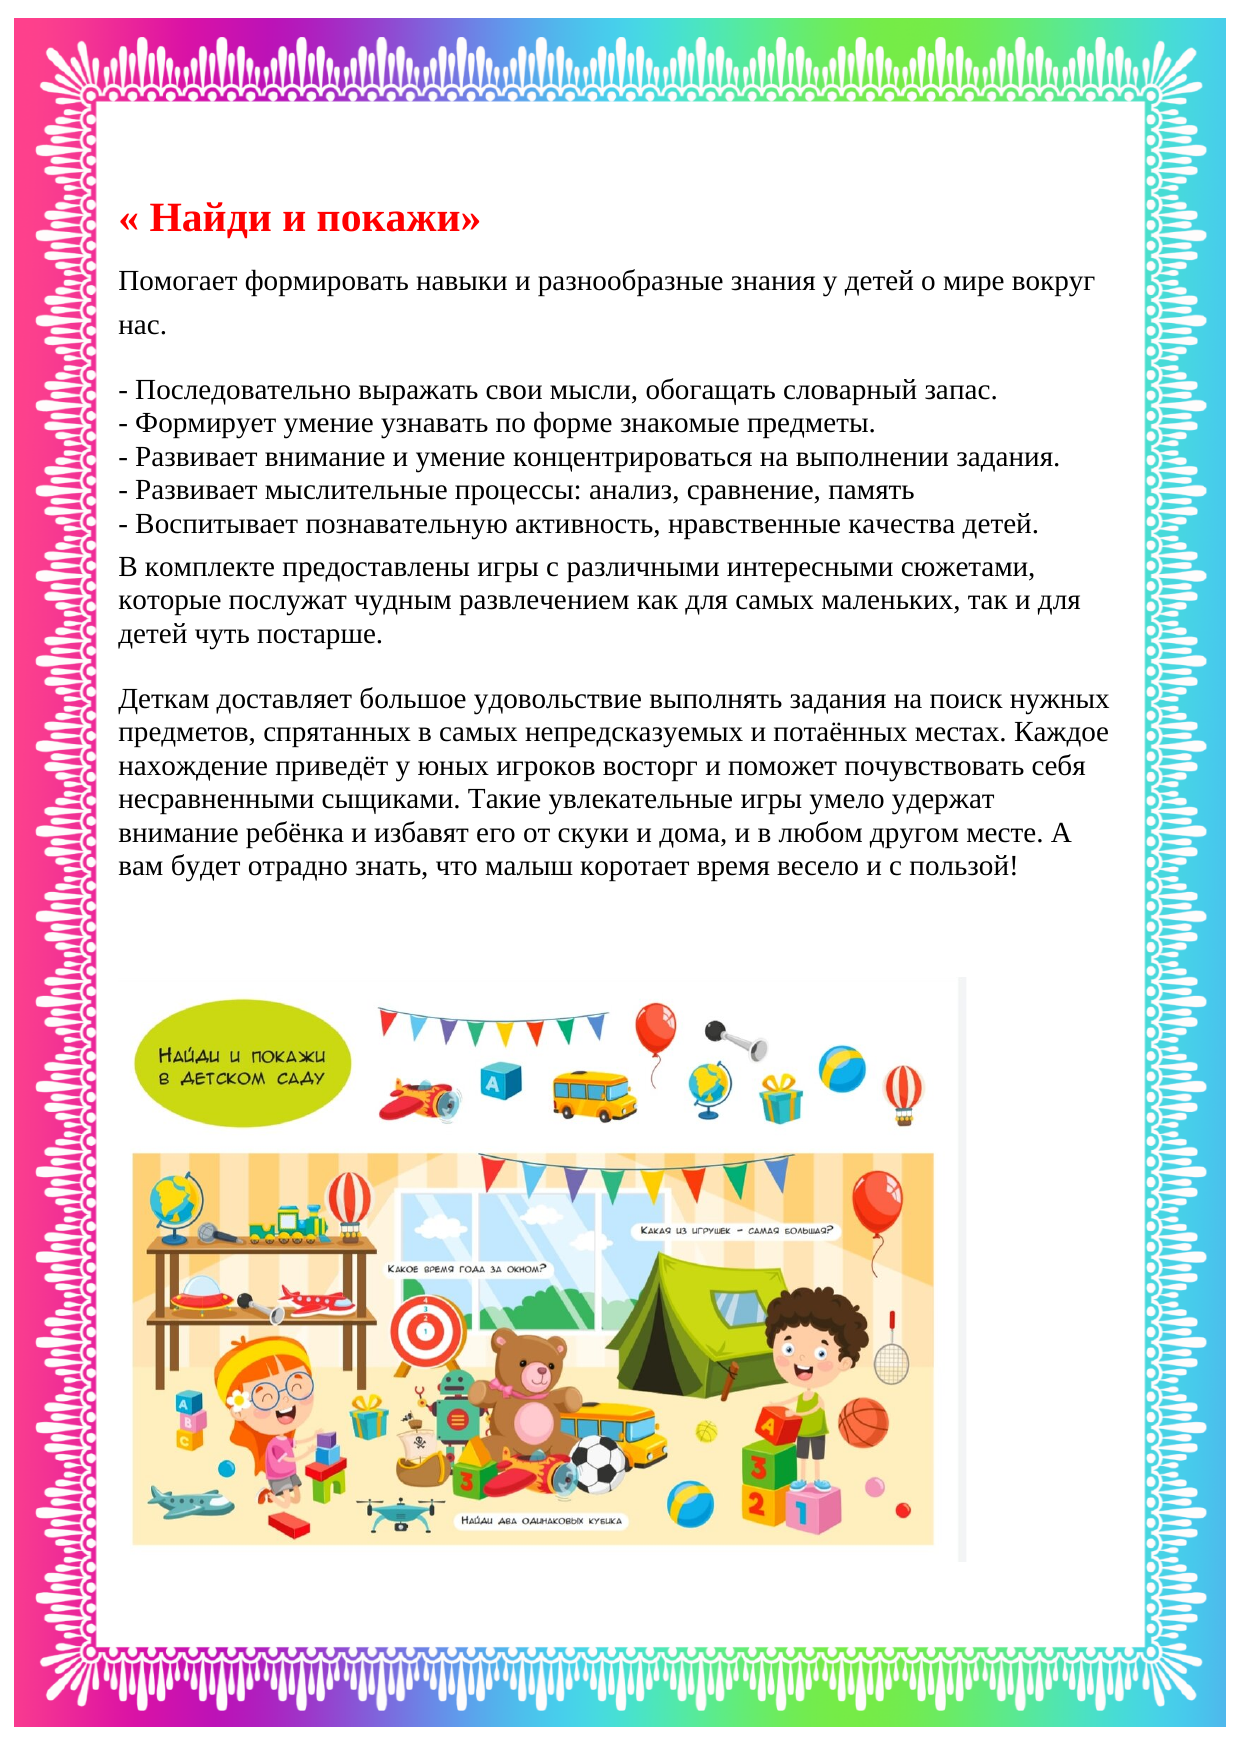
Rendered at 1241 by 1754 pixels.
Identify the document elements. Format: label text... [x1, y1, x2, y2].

text - Развивает внимание и умение концентрироваться на выполнении задания. [118, 439, 1122, 472]
text Деткам доставляет большое удовольствие выполнять задания на поиск нужных предметов, спрятанных в самых непредсказуемых и потаённых местах. Каждое нахождение приведёт у юных игроков восторг и поможет почувствовать себя несравненными сыщиками. Такие увлекательные игры умело удержат внимание ребёнка и избавят его от скуки и дома, и в любом другом месте. А вам будет отрадно знать, что малыш коротает время весело и с пользой! [118, 681, 1122, 882]
text « Найди и покажи» [118, 192, 1122, 240]
text Помогает формировать навыки и разнообразные знания у детей о мире вокруг нас. [118, 253, 1122, 341]
picture [14, 18, 1226, 1727]
text - Развивает мыслительные процессы: анализ, сравнение, память [118, 472, 1122, 506]
text - Формирует умение узнавать по форме знакомые предметы. [118, 405, 1122, 439]
text - Последовательно выражать свои мысли, обогащать словарный запас. [118, 372, 1122, 405]
text В комплекте предоставлены игры с различными интересными сюжетами, которые послужат чудным развлечением как для самых маленьких, так и для детей чуть постарше. [118, 549, 1122, 649]
text - Воспитывает познавательную активность, нравственные качества детей. [118, 506, 1122, 539]
